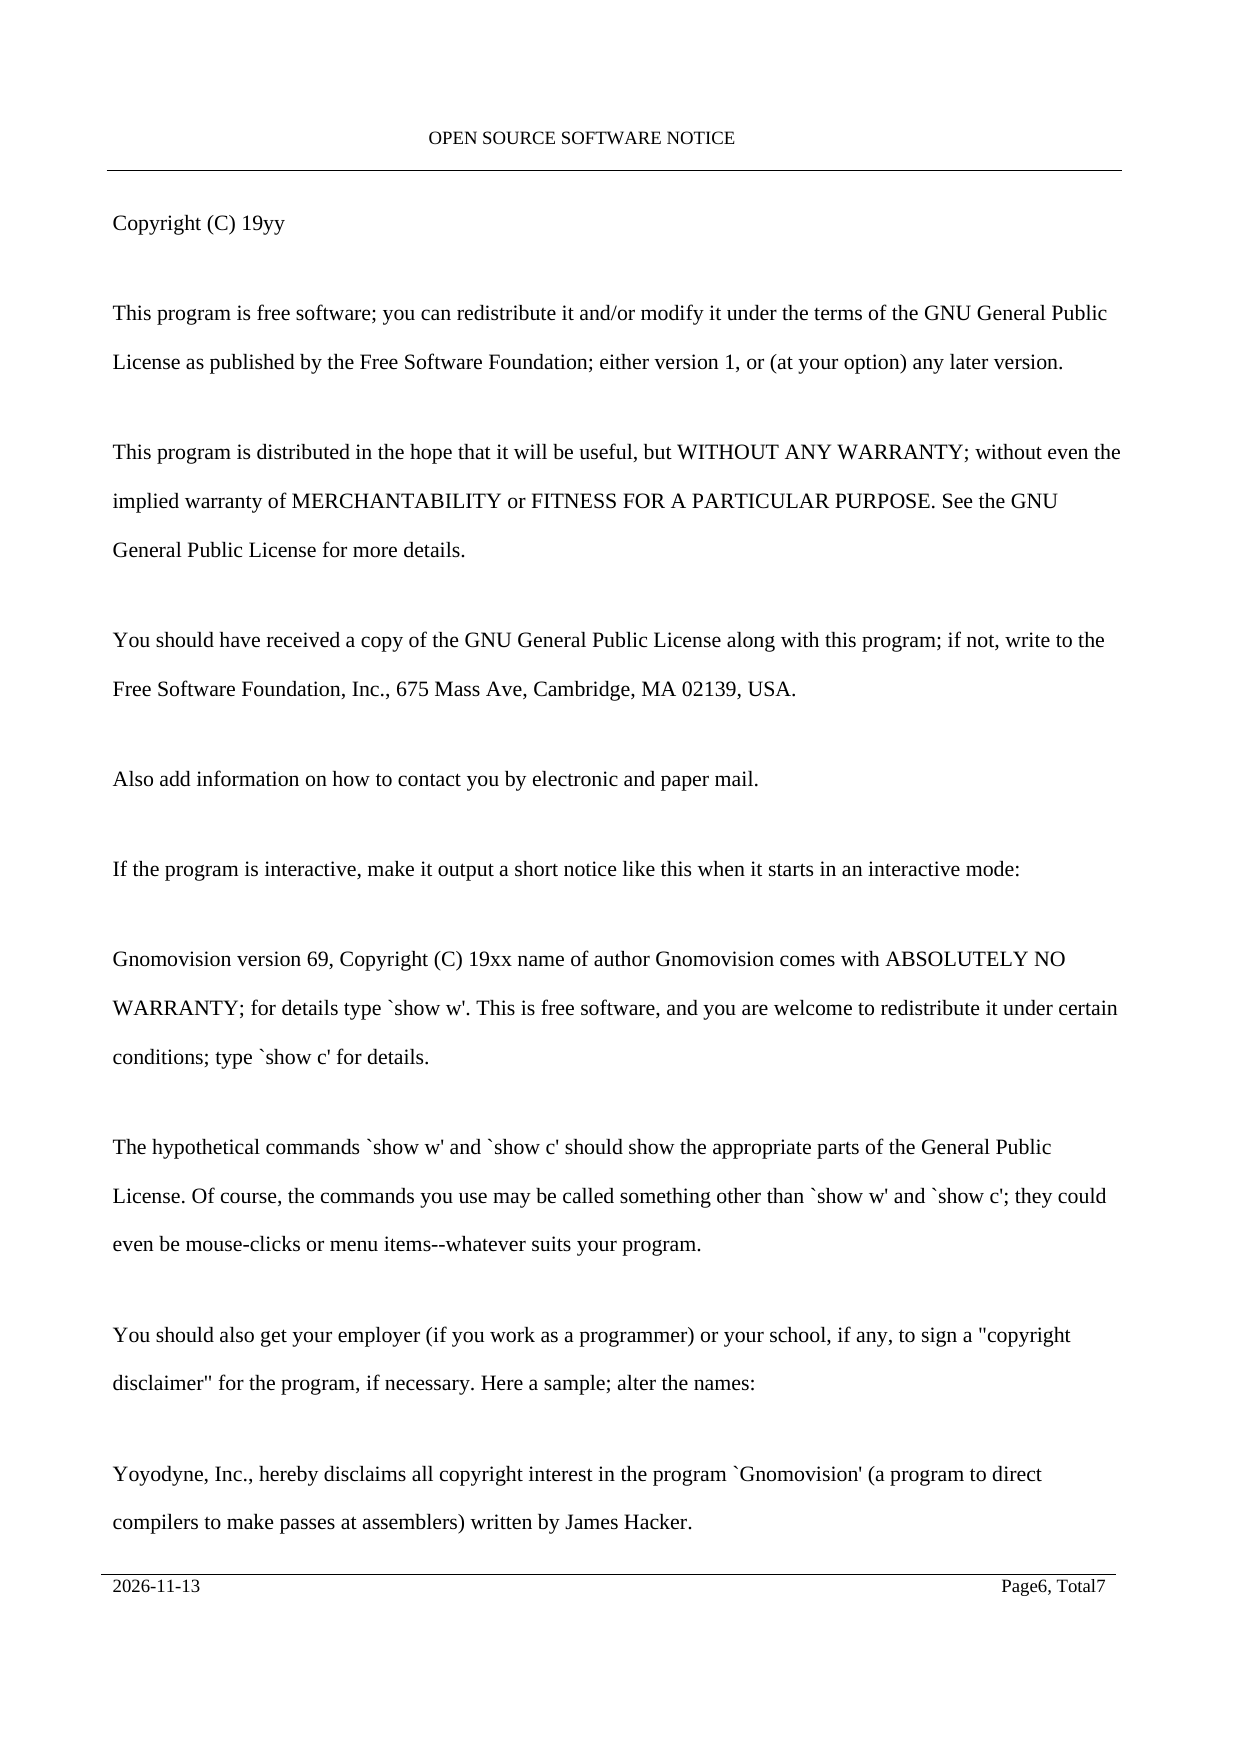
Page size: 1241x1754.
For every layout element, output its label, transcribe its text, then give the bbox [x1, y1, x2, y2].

text This program is distributed in the hope that it will be useful, but WITHOUT ANY WARRANTY; without even the implied warranty of MERCHANTABILITY or FITNESS FOR A PARTICULAR PURPOSE. See the GNU General Public License for more details. [112, 436, 1128, 566]
text The hypothetical commands `show w' and `show c' should show the appropriate parts of the General Public License. Of course, the commands you use may be called something other than `show w' and `show c'; they could even be mouse-clicks or menu items--whatever suits your program. [112, 1130, 1128, 1260]
text Gnomovision version 69, Copyright (C) 19xx name of author Gnomovision comes with ABSOLUTELY NO WARRANTY; for details type `show w'. This is free software, and you are welcome to redistribute it under certain conditions; type `show c' for details. [112, 943, 1128, 1073]
text Also add information on how to contact you by electronic and paper mail. [112, 762, 1128, 795]
text If the program is interactive, make it output a short notice like this when it starts in an interactive mode: [112, 852, 1128, 885]
text You should also get your employer (if you work as a programmer) or your school, if any, to sign a "copyright disclaimer" for the program, if necessary. Here a sample; alter the names: [112, 1318, 1128, 1399]
text Yoyodyne, Inc., hereby disclaims all copyright interest in the program `Gnomovision' (a program to direct compilers to make passes at assemblers) written by James Hacker. [112, 1457, 1128, 1538]
text You should have received a copy of the GNU General Public License along with this program; if not, write to the Free Software Foundation, Inc., 675 Mass Ave, Cambridge, MA 02139, USA. [112, 623, 1128, 704]
text This program is free software; you can redistribute it and/or modify it under the terms of the GNU General Public License as published by the Free Software Foundation; either version 1, or (at your option) any later version. [112, 297, 1128, 378]
text Copyright (C) 19yy [112, 206, 1128, 239]
